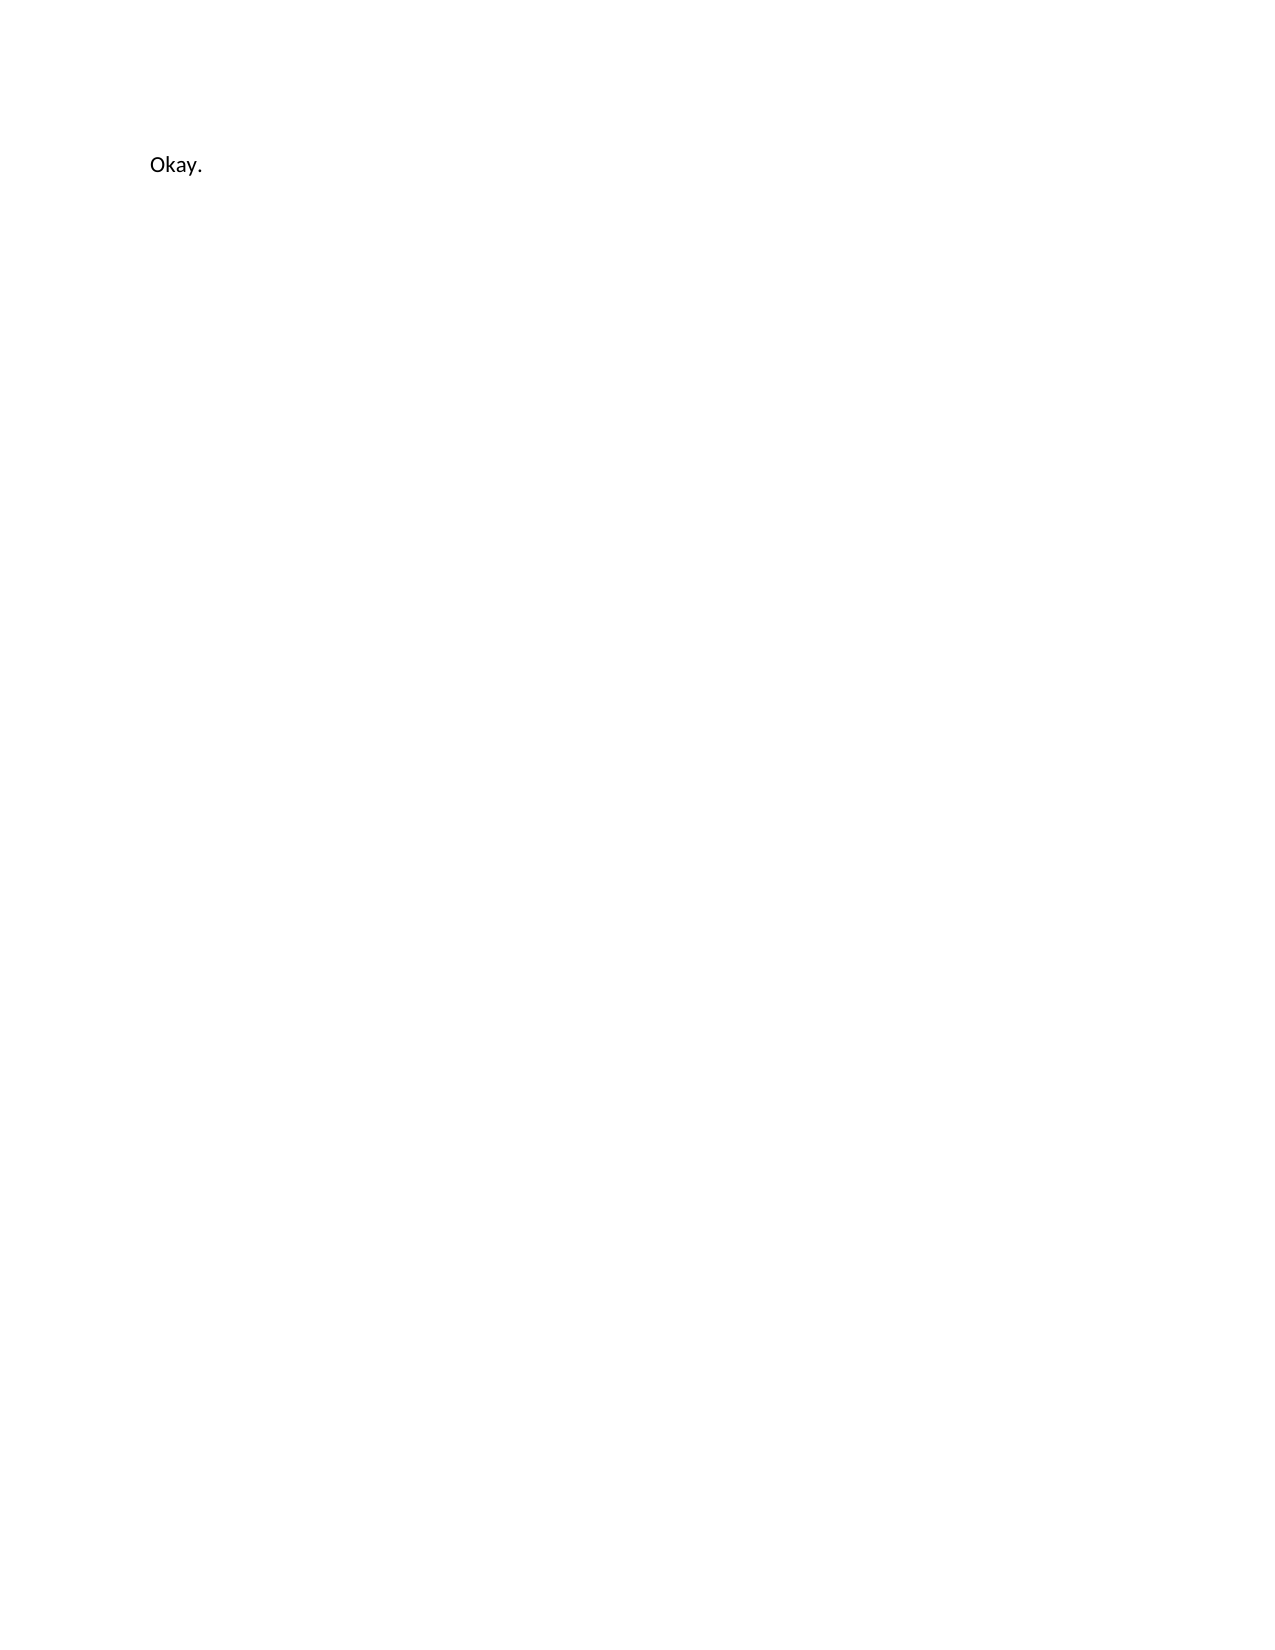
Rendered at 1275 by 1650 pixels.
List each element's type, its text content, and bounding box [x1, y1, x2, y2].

text Okay. [150, 150, 1125, 178]
